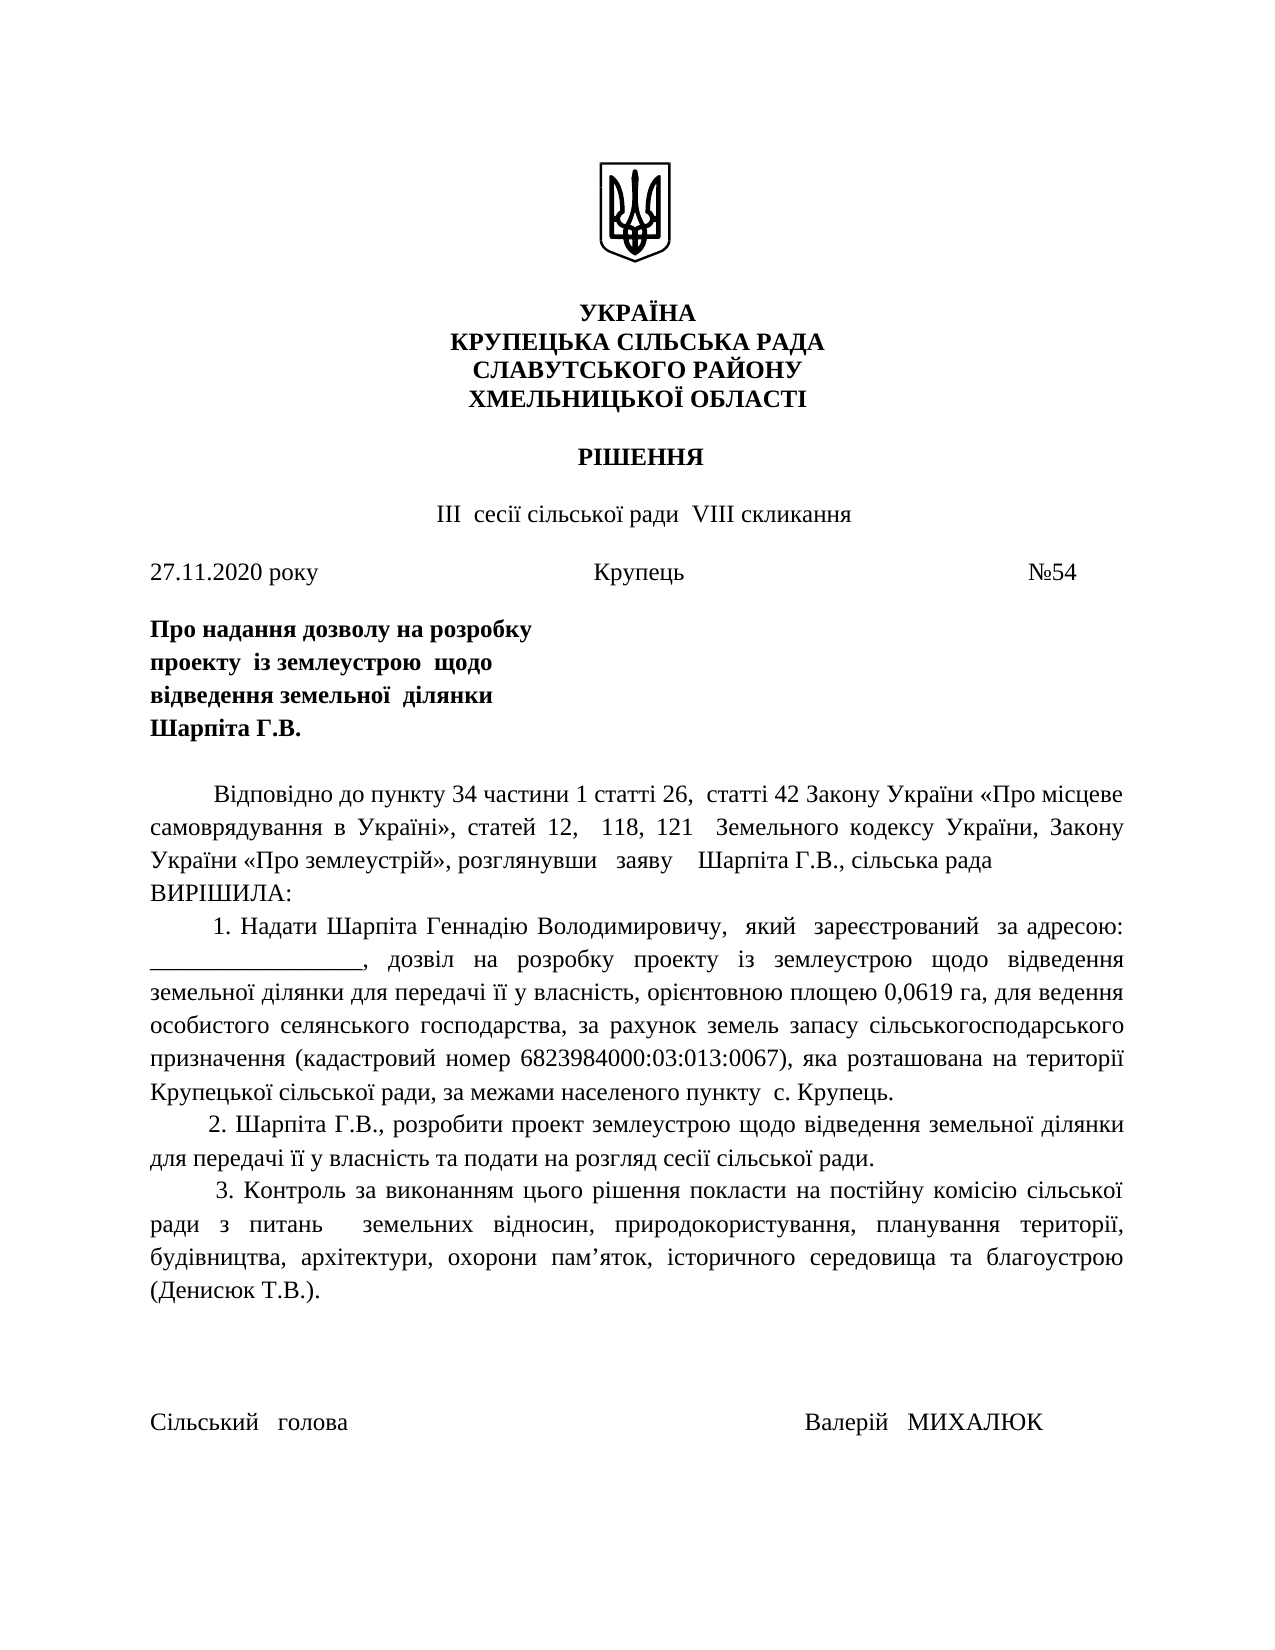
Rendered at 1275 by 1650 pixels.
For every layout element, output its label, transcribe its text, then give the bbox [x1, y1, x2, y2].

text 2. Шарпіта Г.В., розробити проект землеустрою щодо відведення земельної ділянки для передачі її у власність та подати на розгляд сесії сільської ради. [150, 1109, 1125, 1171]
text Про надання дозволу на розробку [150, 614, 1125, 643]
text проекту із землеустрою щодо [150, 647, 1125, 676]
text Відповідно до пункту 34 частини 1 статті 26, статті 42 Закону України «Про місцеве самоврядування в Україні», статей 12, 118, 121 Земельного кодексу України, Закону України «Про землеустрій», розглянувши заяву Шарпіта Г.В., сільська рада [150, 779, 1125, 874]
text 3. Контроль за виконанням цього рішення покласти на постійну комісію сільської ради з питань земельних відносин, природокористування, планування території, будівництва, архітектури, охорони пам’яток, історичного середовища та благоустрою (Денисюк Т.В.). [150, 1176, 1125, 1303]
text УКРАЇНА [150, 298, 1125, 327]
text відведення земельної ділянки [150, 680, 1125, 709]
text 27.11.2020 року Крупець №54 [150, 557, 1125, 586]
text ІІІ сесії сільської ради VІІІ скликання [150, 499, 1125, 528]
text 1. Надати Шарпіта Геннадію Володимировичу, який зареєстрований за адресою: _________________, дозвіл на розробку проекту із землеустрою щодо відведення земельної ділянки для передачі її у власність, орієнтовною площею 0,0619 га, для ведення особистого селянського господарства, за рахунок земель запасу сільськогосподарського призначення (кадастровий номер 6823984000:03:013:0067), яка розташована на території Крупецької сільської ради, за межами населеного пункту с. Крупець. [150, 911, 1125, 1105]
text ХМЕЛЬНИЦЬКОЇ ОБЛАСТІ [150, 384, 1125, 413]
text ВИРІШИЛА: [150, 878, 1125, 907]
text РІШЕННЯ [150, 442, 1125, 471]
text Сільський голова Валерій МИХАЛЮК [150, 1407, 1125, 1436]
text СЛАВУТСЬКОГО РАЙОНУ [150, 356, 1125, 384]
text Шарпіта Г.В. [150, 713, 1125, 742]
text КРУПЕЦЬКА СІЛЬСЬКА РАДА [150, 327, 1125, 356]
